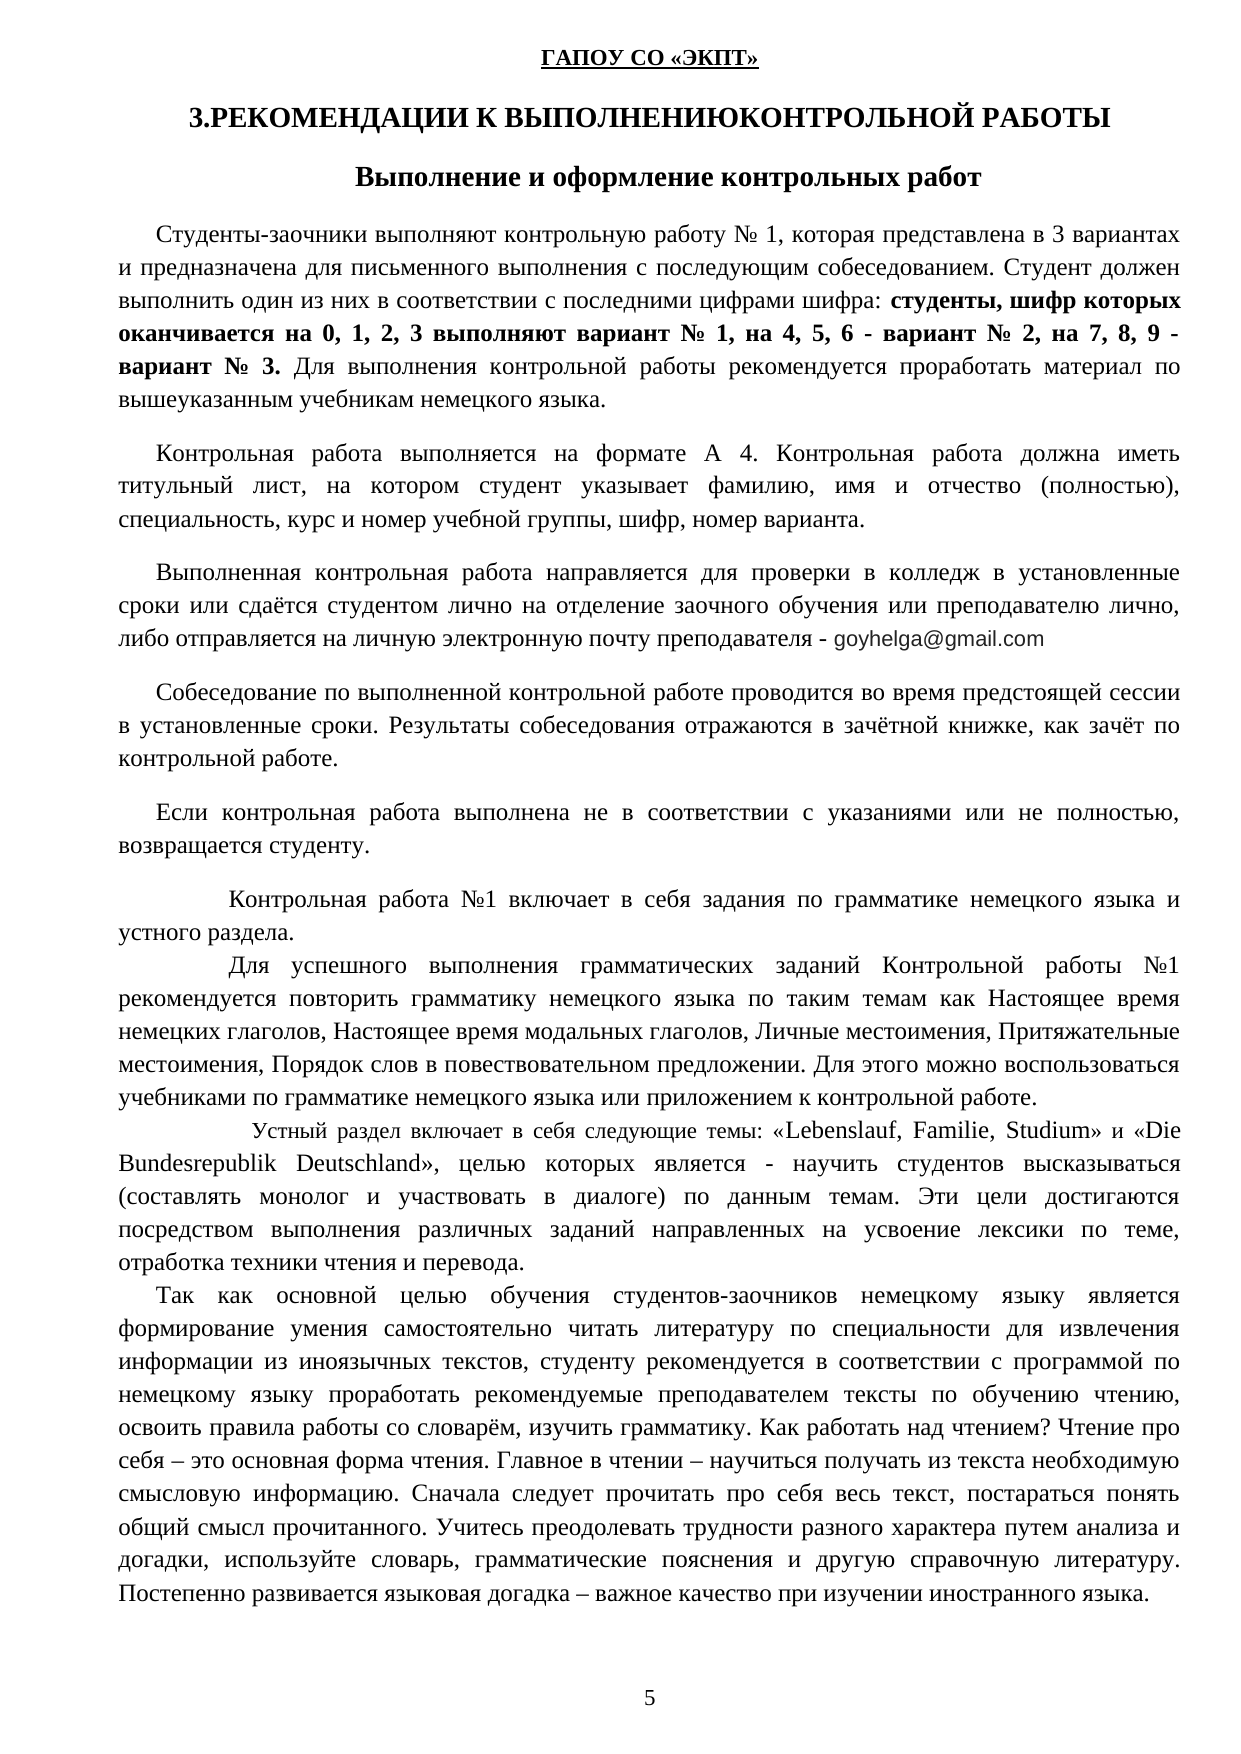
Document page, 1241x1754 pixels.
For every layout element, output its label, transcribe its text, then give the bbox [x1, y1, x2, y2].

text Студенты-заочники выполняют контрольную работу № 1, которая представлена в 3 вариантах и предназначена для письменного выполнения с последующим собеседованием. Студент должен выполнить один из них в соответствии с последними цифрами шифра: студенты, шифр которых оканчивается на 0, 1, 2, 3 выполняют вариант № 1, на 4, 5, 6 - вариант № 2, на 7, 8, 9 - вариант № 3. Для выполнения контрольной работы рекомендуется проработать материал по вышеуказанным учебникам немецкого языка. [118, 219, 1181, 412]
text Выполненная контрольная работа направляется для проверки в колледж в установленные сроки или сдаётся студентом лично на отделение заочного обучения или преподавателю лично, либо отправляется на личную электронную почту преподавателя - goyhelga@gmail.com [118, 557, 1181, 652]
text Так как основной целью обучения студентов-заочников немецкому языку является формирование умения самостоятельно читать литературу по специальности для извлечения информации из иноязычных текстов, студенту рекомендуется в соответствии с программой по немецкому языку проработать рекомендуемые преподавателем тексты по обучению чтению, освоить правила работы со словарём, изучить грамматику. Как работать над чтением? Чтение про себя – это основная форма чтения. Главное в чтении – научиться получать из текста необходимую смысловую информацию. Сначала следует прочитать про себя весь текст, постараться понять общий смысл прочитанного. Учитесь преодолевать трудности разного характера путем анализа и догадки, используйте словарь, грамматические пояснения и другую справочную литературу. Постепенно развивается языковая догадка – важное качество при изучении иностранного языка. [118, 1280, 1181, 1606]
text Контрольная работа выполняется на формате А 4. Контрольная работа должна иметь титульный лист, на котором студент указывает фамилию, имя и отчество (полностью), специальность, курс и номер учебной группы, шифр, номер варианта. [118, 438, 1181, 532]
text Устный раздел включает в себя следующие темы: «Lebenslauf, Familie, Studium» и «Die Bundesrepublik Deutschland», целью которых является - научить студентов высказываться (составлять монолог и участвовать в диалоге) по данным темам. Эти цели достигаются посредством выполнения различных заданий направленных на усвоение лексики по теме, отработка техники чтения и перевода. [118, 1115, 1181, 1276]
text Выполнение и оформление контрольных работ [156, 159, 1181, 193]
text Если контрольная работа выполнена не в соответствии с указаниями или не полностью, возвращается студенту. [118, 797, 1181, 859]
text Для успешного выполнения грамматических заданий Контрольной работы №1 рекомендуется повторить грамматику немецкого языка по таким темам как Настоящее время немецких глаголов, Настоящее время модальных глаголов, Личные местоимения, Притяжательные местоимения, Порядок слов в повествовательном предложении. Для этого можно воспользоваться учебниками по грамматике немецкого языка или приложением к контрольной работе. [118, 950, 1181, 1111]
text 3.рекомендации к выполнениюконтрольной работы [118, 100, 1181, 133]
text Собеседование по выполненной контрольной работе проводится во время предстоящей сессии в установленные сроки. Результаты собеседования отражаются в зачётной книжке, как зачёт по контрольной работе. [118, 677, 1181, 772]
text Контрольная работа №1 включает в себя задания по грамматике немецкого языка и устного раздела. [118, 884, 1181, 946]
